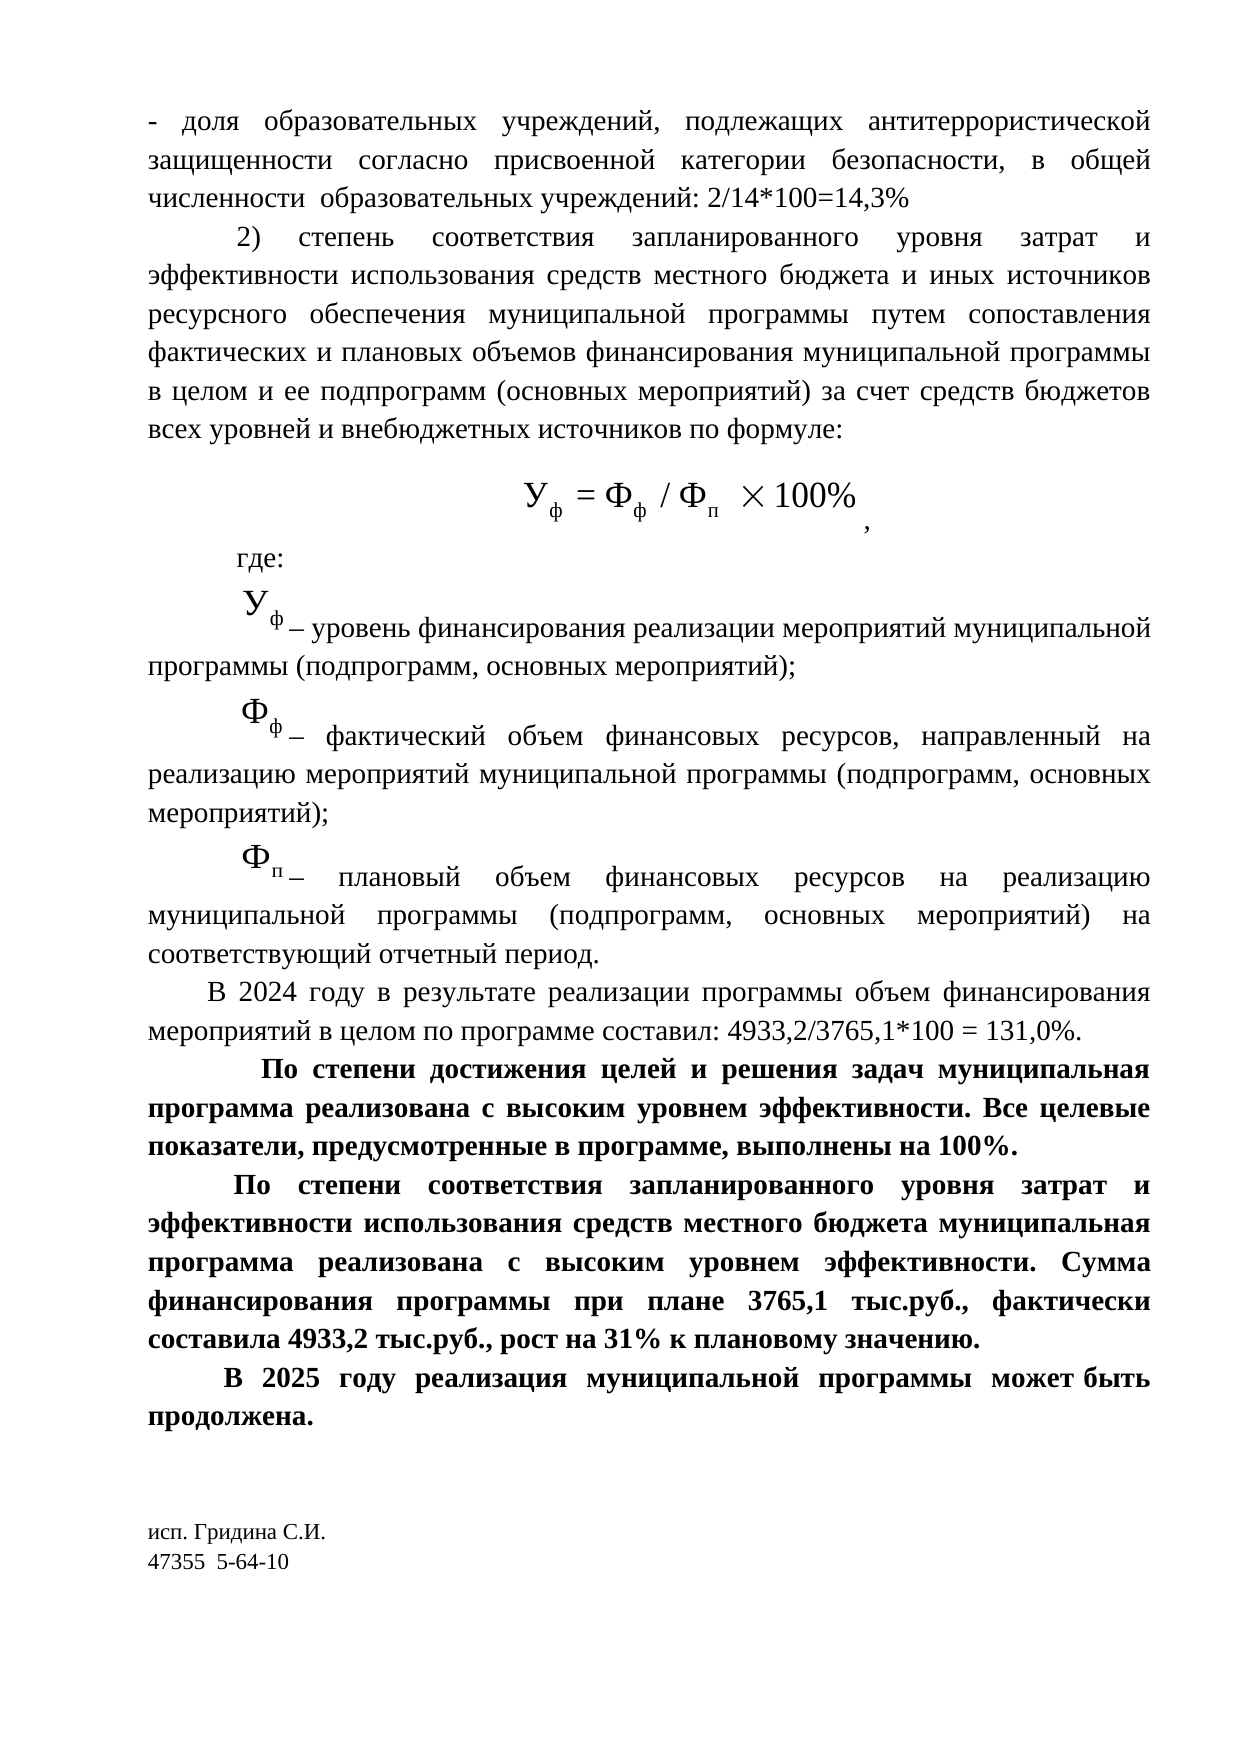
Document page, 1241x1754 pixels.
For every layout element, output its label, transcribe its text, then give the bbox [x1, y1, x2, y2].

text – уровень финансирования реализации мероприятий муниципальной программы (подпрограмм, основных мероприятий); [148, 579, 1152, 682]
text исп. Гридина С.И. [148, 1518, 1152, 1544]
text - доля образовательных учреждений, подлежащих антитеррористической защищенности согласно присвоенной категории безопасности, в общей численности образовательных учреждений: 2/14*100=14,3% [148, 103, 1152, 214]
text – плановый объем финансовых ресурсов на реализацию муниципальной программы (подпрограмм, основных мероприятий) на соответствующий отчетный период. [148, 833, 1152, 969]
text , [148, 471, 1152, 535]
text – фактический объем финансовых ресурсов, направленный на реализацию мероприятий муниципальной программы (подпрограмм, основных мероприятий); [148, 687, 1152, 828]
text В 2025 году реализация муниципальной программы может быть продолжена. [148, 1360, 1152, 1432]
text По степени соответствия запланированного уровня затрат и эффективности использования средств местного бюджета муниципальная программа реализована с высоким уровнем эффективности. Сумма финансирования программы при плане 3765,1 тыс.руб., фактически составила 4933,2 тыс.руб., рост на 31% к плановому значению. [148, 1167, 1152, 1355]
text 2) степень соответствия запланированного уровня затрат и эффективности использования средств местного бюджета и иных источников ресурсного обеспечения муниципальной программы путем сопоставления фактических и плановых объемов финансирования муниципальной программы в целом и ее подпрограмм (основных мероприятий) за счет средств бюджетов всех уровней и внебюджетных источников по формуле: [148, 219, 1152, 445]
text 47355 5-64-10 [148, 1548, 1152, 1575]
text где: [148, 540, 1152, 574]
text В 2024 году в результате реализации программы объем финансирования мероприятий в целом по программе составил: 4933,2/3765,1*100 = 131,0%. [148, 974, 1152, 1046]
text По степени достижения целей и решения задач муниципальная программа реализована с высоким уровнем эффективности. Все целевые показатели, предусмотренные в программе, выполнены на 100%. [148, 1051, 1152, 1162]
